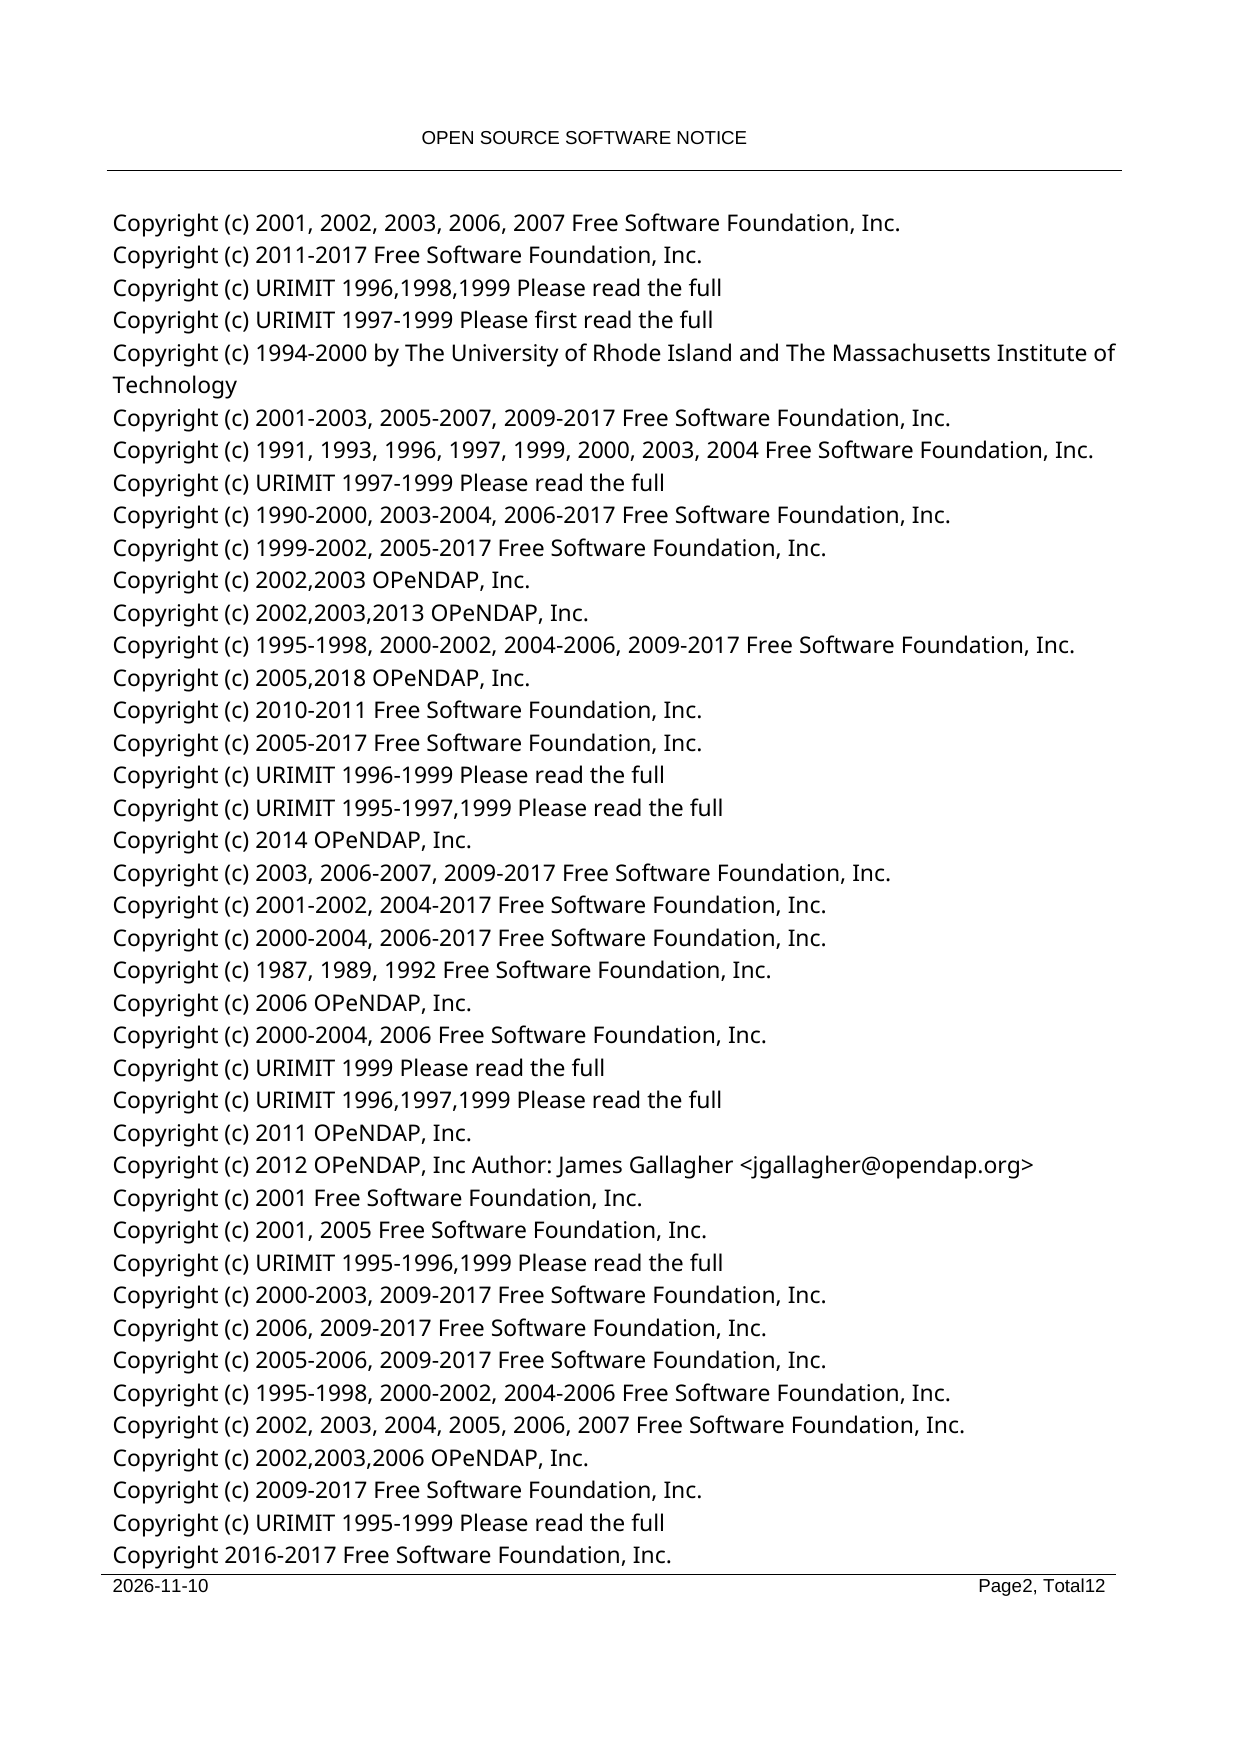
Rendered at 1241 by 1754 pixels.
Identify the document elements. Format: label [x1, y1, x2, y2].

text [112, 206, 1128, 1571]
